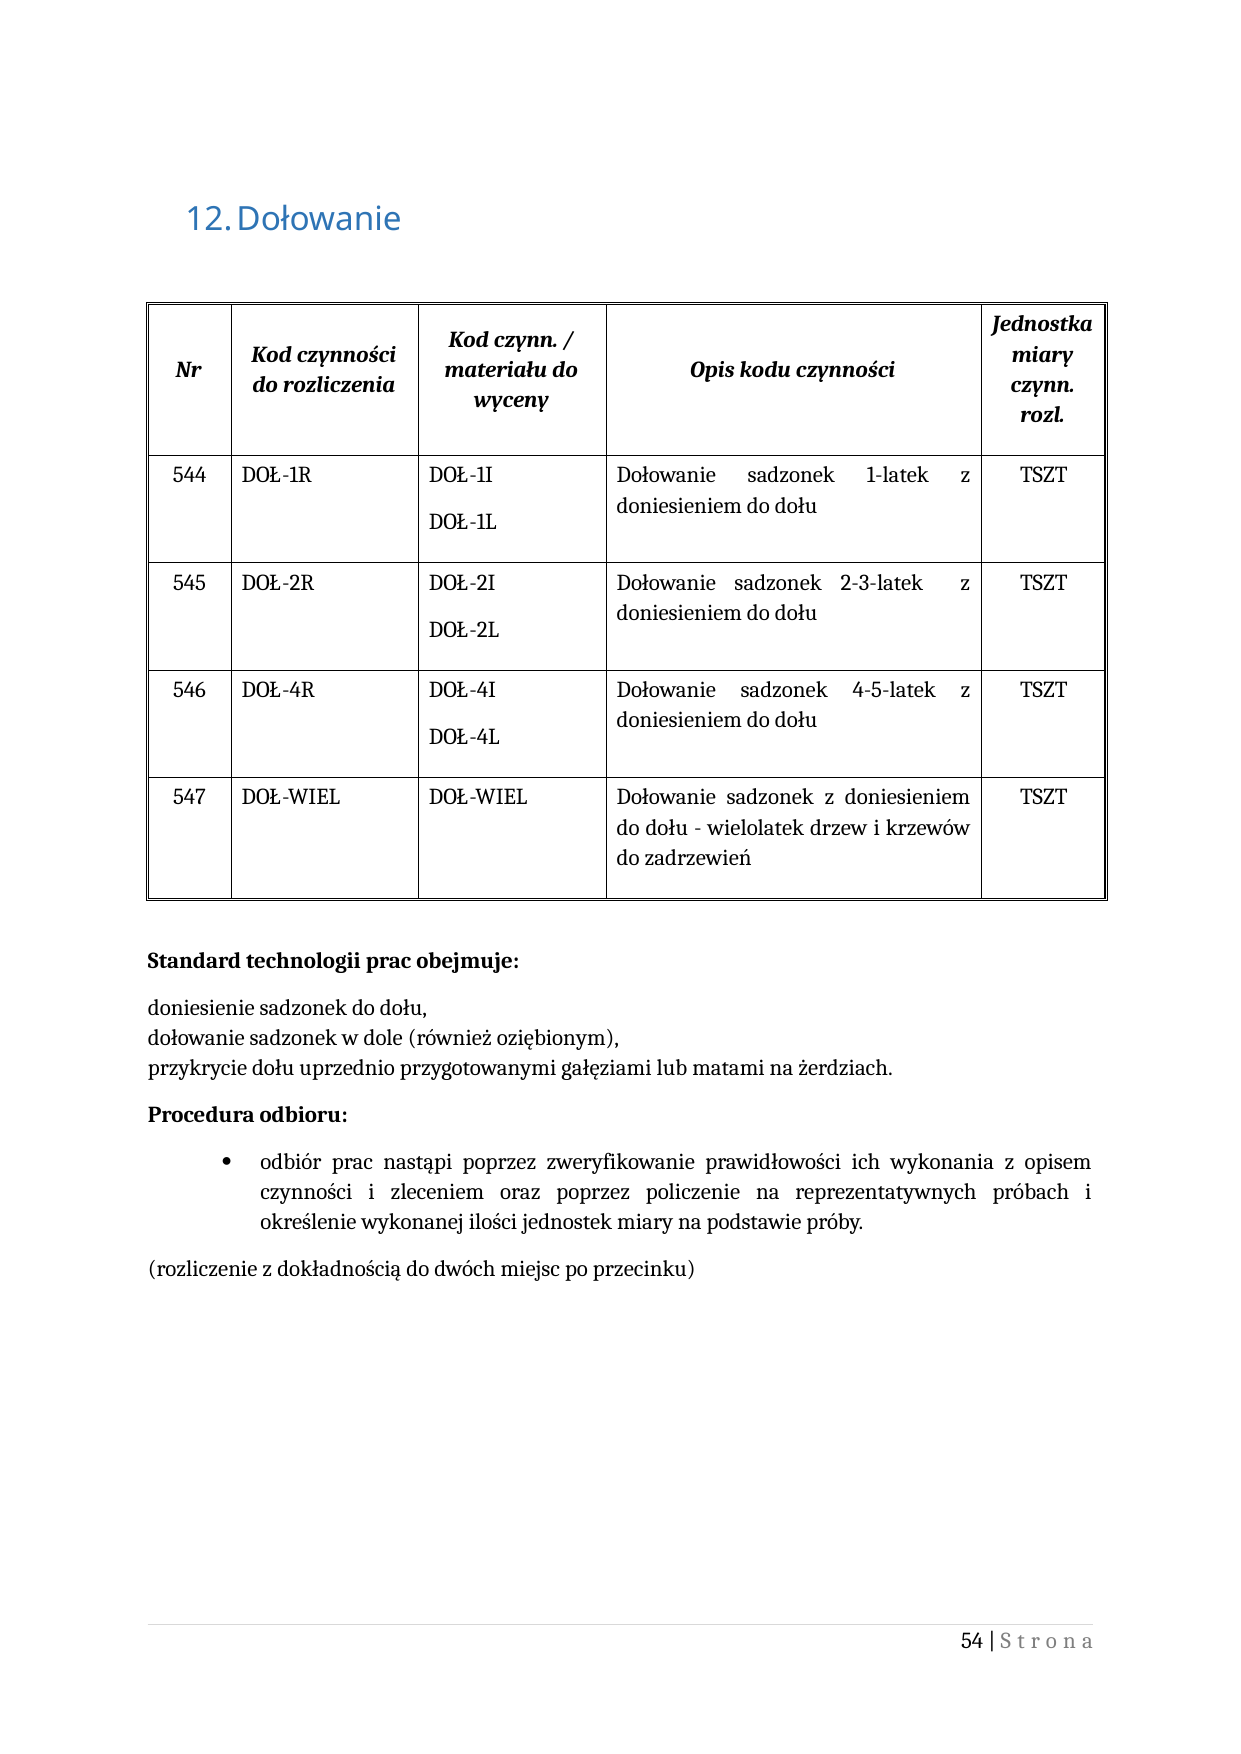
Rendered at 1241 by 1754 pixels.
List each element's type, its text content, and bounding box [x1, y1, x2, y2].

list dołowanie sadzonek w dole (również oziębionym), [148, 1025, 1093, 1051]
table_cell TSZT [982, 456, 1104, 562]
list doniesienie sadzonek do dołu, [148, 994, 1093, 1021]
table_cell Dołowanie sadzonek 1-latek z doniesieniem do dołu [607, 456, 981, 562]
table_cell DOŁ-WIEL [232, 778, 418, 898]
table_cell DOŁ-2I DOŁ-2L [419, 563, 606, 669]
table_cell TSZT [982, 563, 1104, 669]
text Procedura odbioru: [148, 1102, 1093, 1128]
table_cell 544 [149, 456, 231, 562]
table_header Nr [149, 305, 231, 455]
table_header Jednostka miary czynn. rozl. [982, 305, 1104, 455]
table_cell TSZT [982, 778, 1104, 898]
list przykrycie dołu uprzednio przygotowanymi gałęziami lub matami na żerdziach. [148, 1055, 1093, 1081]
table_header Kod czynności do rozliczenia [232, 305, 418, 455]
table_cell DOŁ-WIEL [419, 778, 606, 898]
table_header Opis kodu czynności [607, 305, 981, 455]
text (rozliczenie z dokładnością do dwóch miejsc po przecinku) [148, 1256, 1093, 1282]
table_cell 545 [149, 563, 231, 669]
table_cell DOŁ-4R [232, 671, 418, 777]
table_cell Dołowanie sadzonek z doniesieniem do dołu - wielolatek drzew i krzewów do zadrzewień [607, 778, 981, 898]
list odbiór prac nastąpi poprzez zweryfikowanie prawidłowości ich wykonania z opisem czynności i zleceniem oraz poprzez policzenie na reprezentatywnych próbach i określenie wykonanej ilości jednostek miary na podstawie próby. [223, 1149, 1093, 1236]
subtitle Dołowanie [185, 194, 1093, 240]
table_header Kod czynn. / materiału do wyceny [419, 305, 606, 455]
text Standard technologii prac obejmuje: [148, 948, 1093, 974]
table_cell Dołowanie sadzonek 4-5-latek z doniesieniem do dołu [607, 671, 981, 777]
table_cell DOŁ-2R [232, 563, 418, 669]
table_cell DOŁ-1R [232, 456, 418, 562]
table_cell DOŁ-4I DOŁ-4L [419, 671, 606, 777]
table_cell 546 [149, 671, 231, 777]
table_cell 547 [149, 778, 231, 898]
table_cell DOŁ-1I DOŁ-1L [419, 456, 606, 562]
table_cell Dołowanie sadzonek 2-3-latek z doniesieniem do dołu [607, 563, 981, 669]
table_cell TSZT [982, 671, 1104, 777]
